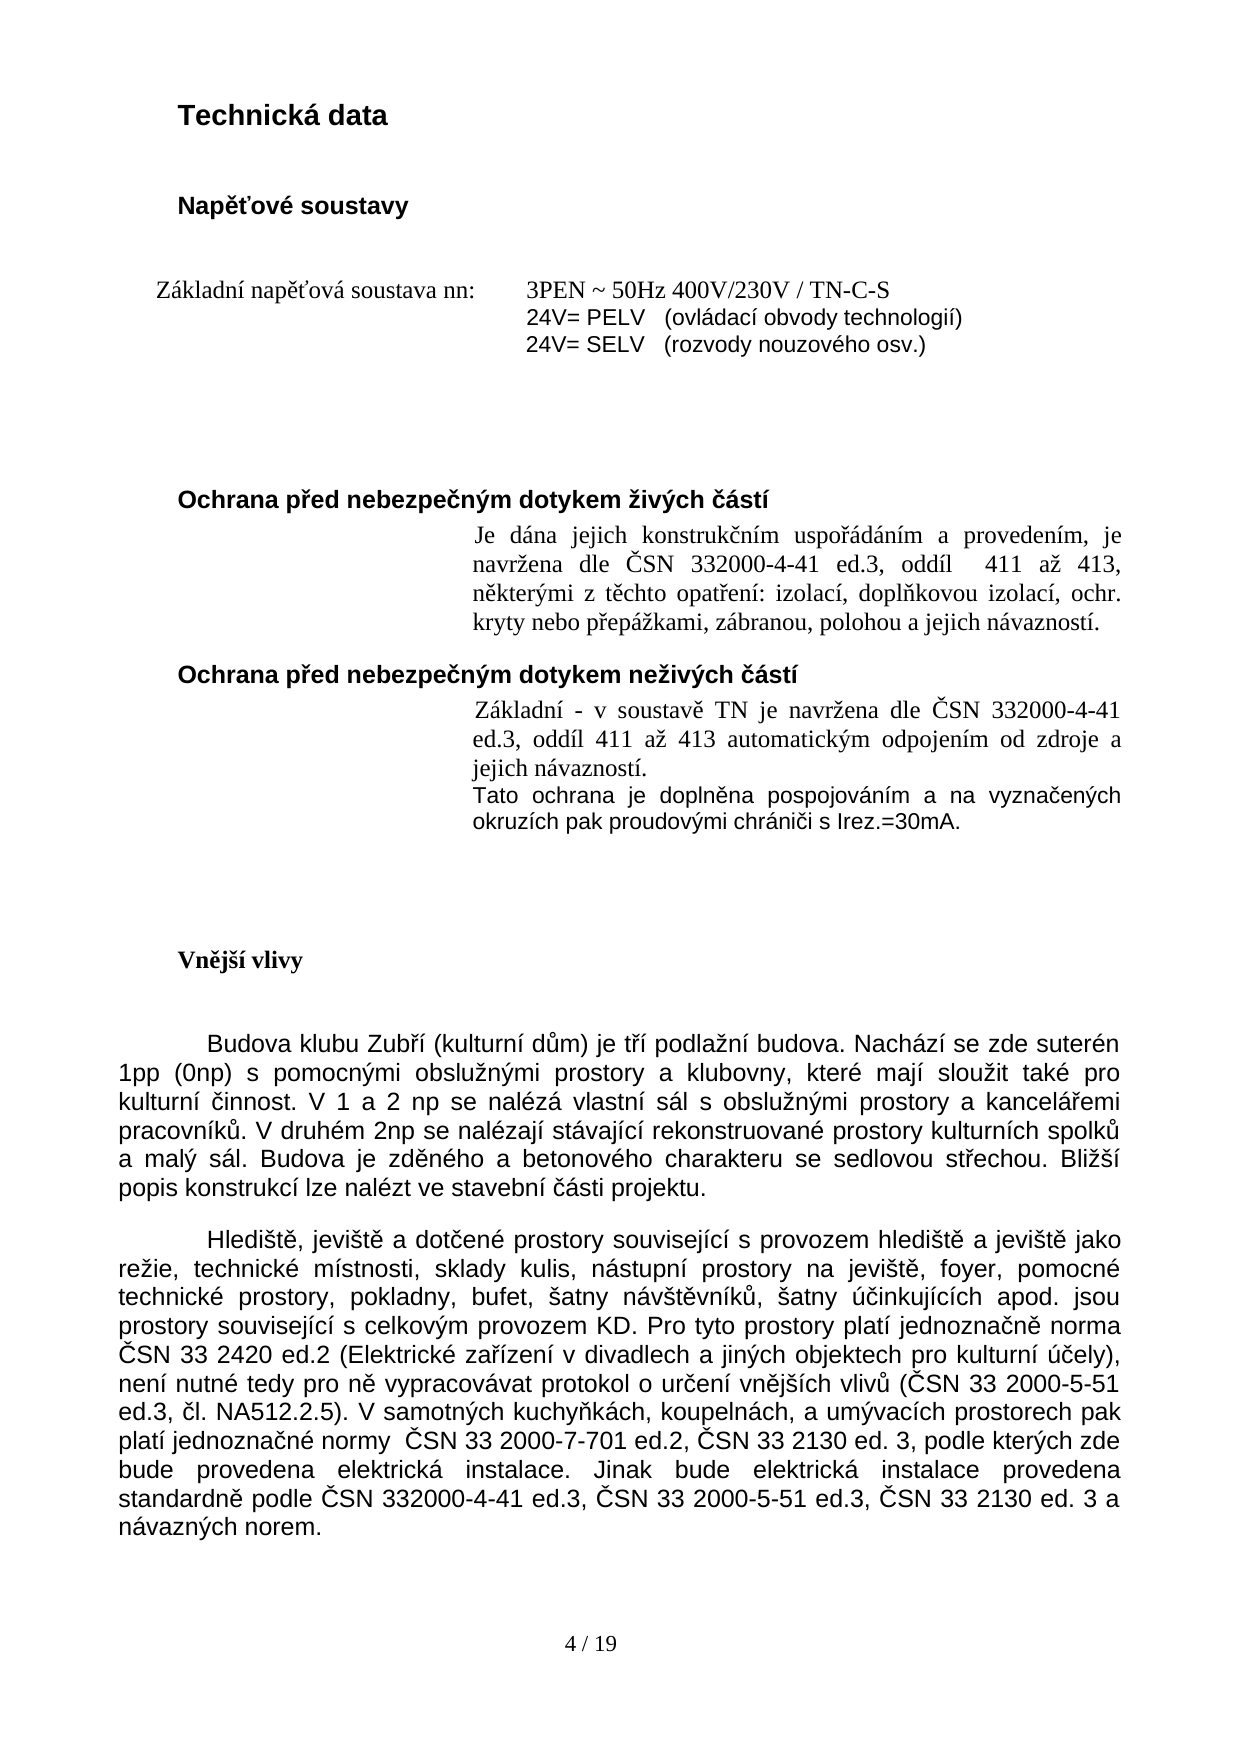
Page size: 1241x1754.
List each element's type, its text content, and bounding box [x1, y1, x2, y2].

subtitle Vnější vlivy [177, 946, 1122, 974]
list Základní napěťová soustava nn: 3PEN ~ 50Hz 400V/230V / TN-C-S [156, 276, 1122, 304]
text Budova klubu Zubří (kulturní dům) je tří podlažní budova. Nachází se zde suterén 1pp (0np) s pomocnými obslužnými prostory a klubovny, které mají sloužit také pro kulturní činnost. V 1 a 2 np se nalézá vlastní sál s obslužnými prostory a kancelářemi pracovníků. V druhém 2np se nalézají stávající rekonstruované prostory kulturních spolků a malý sál. Budova je zděného a betonového charakteru se sedlovou střechou. Bližší popis konstrukcí lze nalézt ve stavební části projektu. [118, 1029, 1122, 1202]
list Je dána jejich konstrukčním uspořádáním a provedením, je navržena dle ČSN 332000-4-41 ed.3, oddíl 411 až 413, některými z těchto opatření: izolací, doplňkovou izolací, ochr. kryty nebo přepážkami, zábranou, polohou a jejich návazností. [472, 520, 1122, 635]
list Tato ochrana je doplněna pospojováním a na vyznačených okruzích pak proudovými chrániči s Irez.=30mA. [472, 782, 1122, 834]
subtitle Ochrana před nebezpečným dotykem živých částí [177, 485, 1122, 514]
list 24V= PELV (ovládací obvody technologií) [156, 304, 1122, 331]
subtitle Technická data [177, 98, 1122, 131]
text Hlediště, jeviště a dotčené prostory související s provozem hlediště a jeviště jako režie, technické místnosti, sklady kulis, nástupní prostory na jeviště, foyer, pomocné technické prostory, pokladny, bufet, šatny návštěvníků, šatny účinkujících apod. jsou prostory související s celkovým provozem KD. Pro tyto prostory platí jednoznačně norma ČSN 33 2420 ed.2 (Elektrické zařízení v divadlech a jiných objektech pro kulturní účely), není nutné tedy pro ně vypracovávat protokol o určení vnějších vlivů (ČSN 33 2000-5-51 ed.3, čl. NA512.2.5). V samotných kuchyňkách, koupelnách, a umývacích prostorech pak platí jednoznačné normy ČSN 33 2000-7-701 ed.2, ČSN 33 2130 ed. 3, podle kterých zde bude provedena elektrická instalace. Jinak bude elektrická instalace provedena standardně podle ČSN 332000-4-41 ed.3, ČSN 33 2000-5-51 ed.3, ČSN 33 2130 ed. 3 a návazných norem. [118, 1225, 1122, 1541]
list 24V= SELV (rozvody nouzového osv.) [526, 331, 1122, 357]
subtitle Ochrana před nebezpečným dotykem neživých částí [177, 660, 1122, 689]
subtitle Napěťové soustavy [177, 191, 1122, 220]
list Základní - v soustavě TN je navržena dle ČSN 332000-4-41 ed.3, oddíl 411 až 413 automatickým odpojením od zdroje a jejich návazností. [472, 695, 1122, 782]
